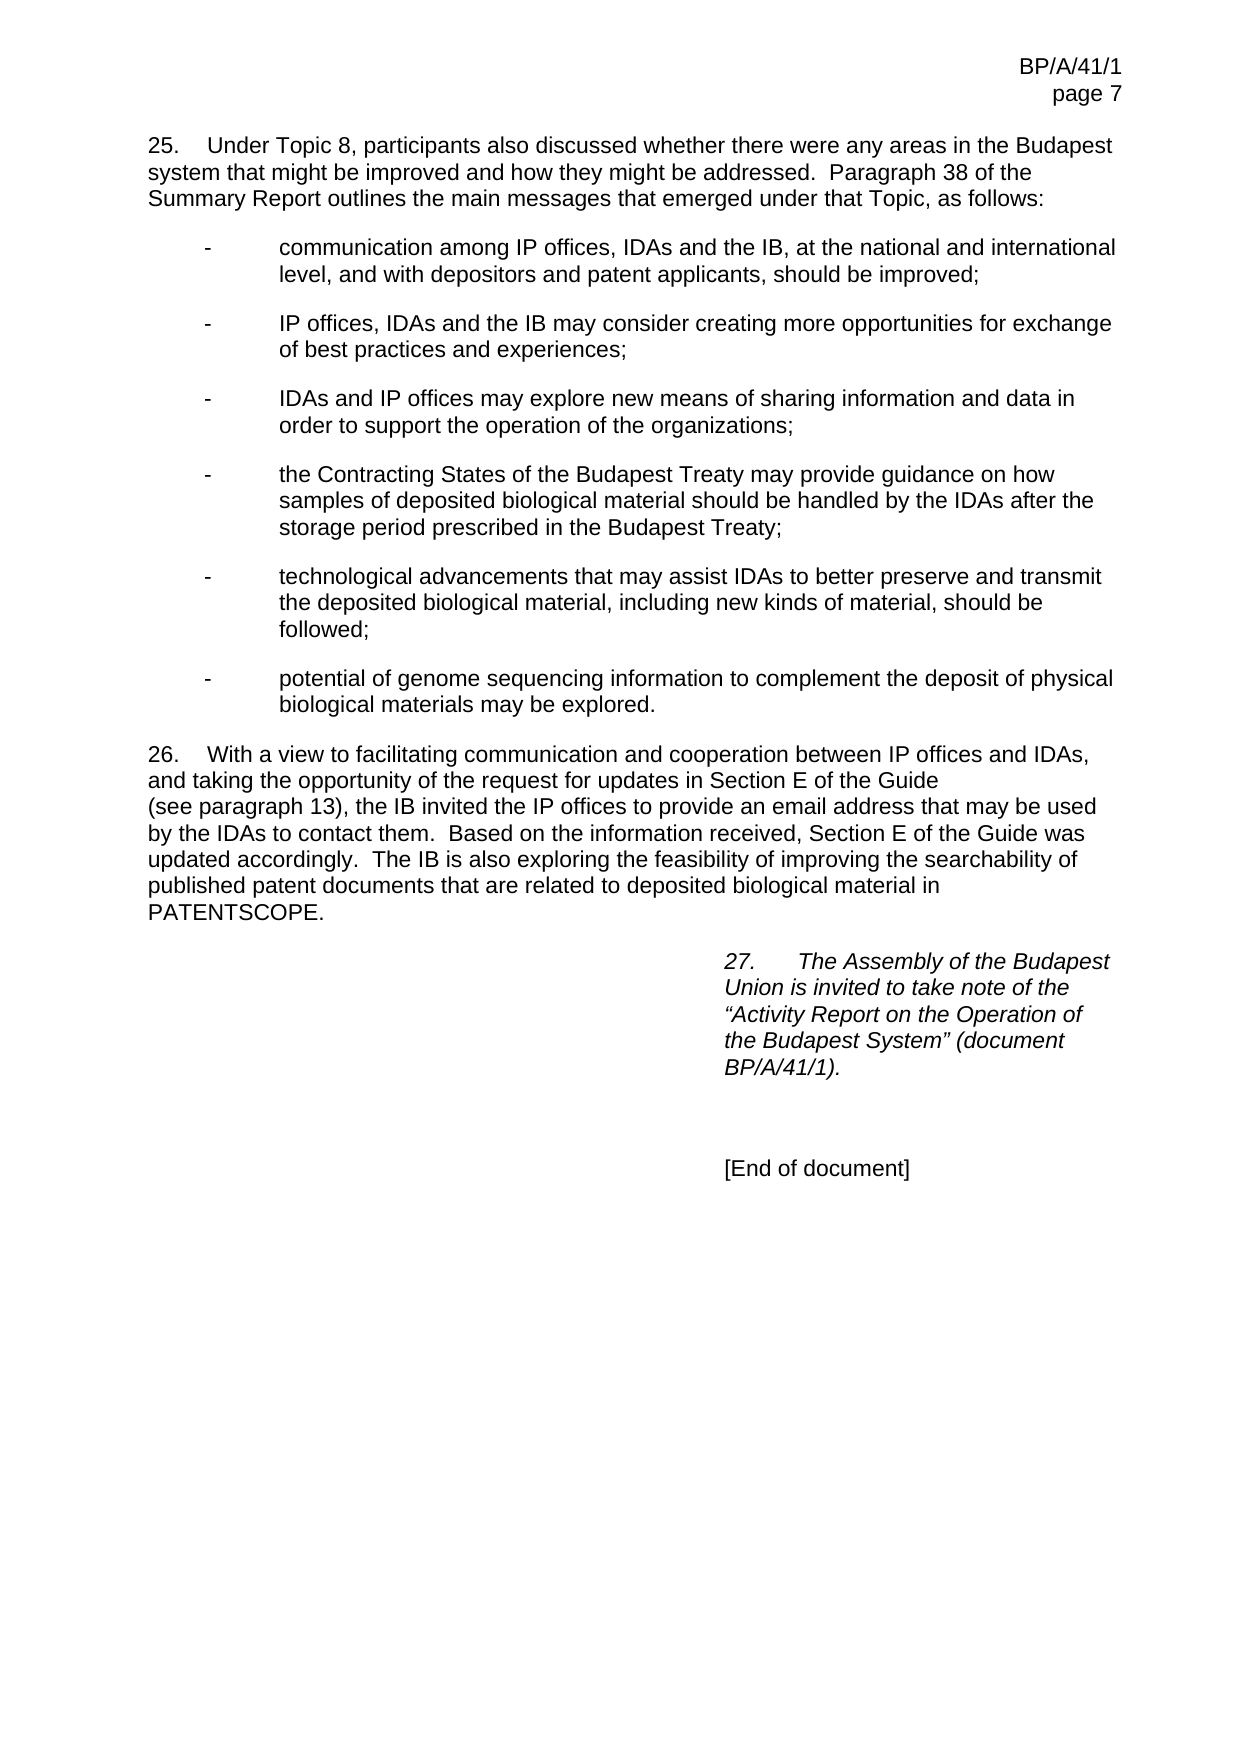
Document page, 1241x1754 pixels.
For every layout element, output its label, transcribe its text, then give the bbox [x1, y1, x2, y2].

text [End of document] [724, 1155, 1122, 1181]
list IDAs and IP offices may explore new means of sharing information and data in order to support the operation of the organizations; [204, 385, 1122, 438]
text With a view to facilitating communication and cooperation between IP offices and IDAs, and taking the opportunity of the request for updates in Section E of the Guide (see paragraph 13), the IB invited the IP offices to provide an email address that may be used by the IDAs to contact them. Based on the information received, Section E of the Guide was updated accordingly. The IB is also exploring the feasibility of improving the searchability of published patent documents that are related to deposited biological material in PATENTSCOPE. [148, 741, 1122, 925]
text Under Topic 8, participants also discussed whether there were any areas in the Budapest system that might be improved and how they might be addressed. Paragraph 38 of the Summary Report outlines the main messages that emerged under that Topic, as follows: [148, 132, 1122, 211]
list communication among IP offices, IDAs and the IB, at the national and international level, and with depositors and patent applicants, should be improved; [204, 234, 1122, 287]
list technological advancements that may assist IDAs to better preserve and transmit the deposited biological material, including new kinds of material, should be followed; [204, 563, 1122, 642]
list potential of genome sequencing information to complement the deposit of physical biological materials may be explored. [204, 665, 1122, 718]
text The Assembly of the Budapest Union is invited to take note of the “Activity Report on the Operation of the Budapest System” (document BP/A/41/1). [724, 948, 1122, 1080]
list IP offices, IDAs and the IB may consider creating more opportunities for exchange of best practices and experiences; [204, 310, 1122, 362]
list the Contracting States of the Budapest Treaty may provide guidance on how samples of deposited biological material should be handled by the IDAs after the storage period prescribed in the Budapest Treaty; [204, 461, 1122, 540]
